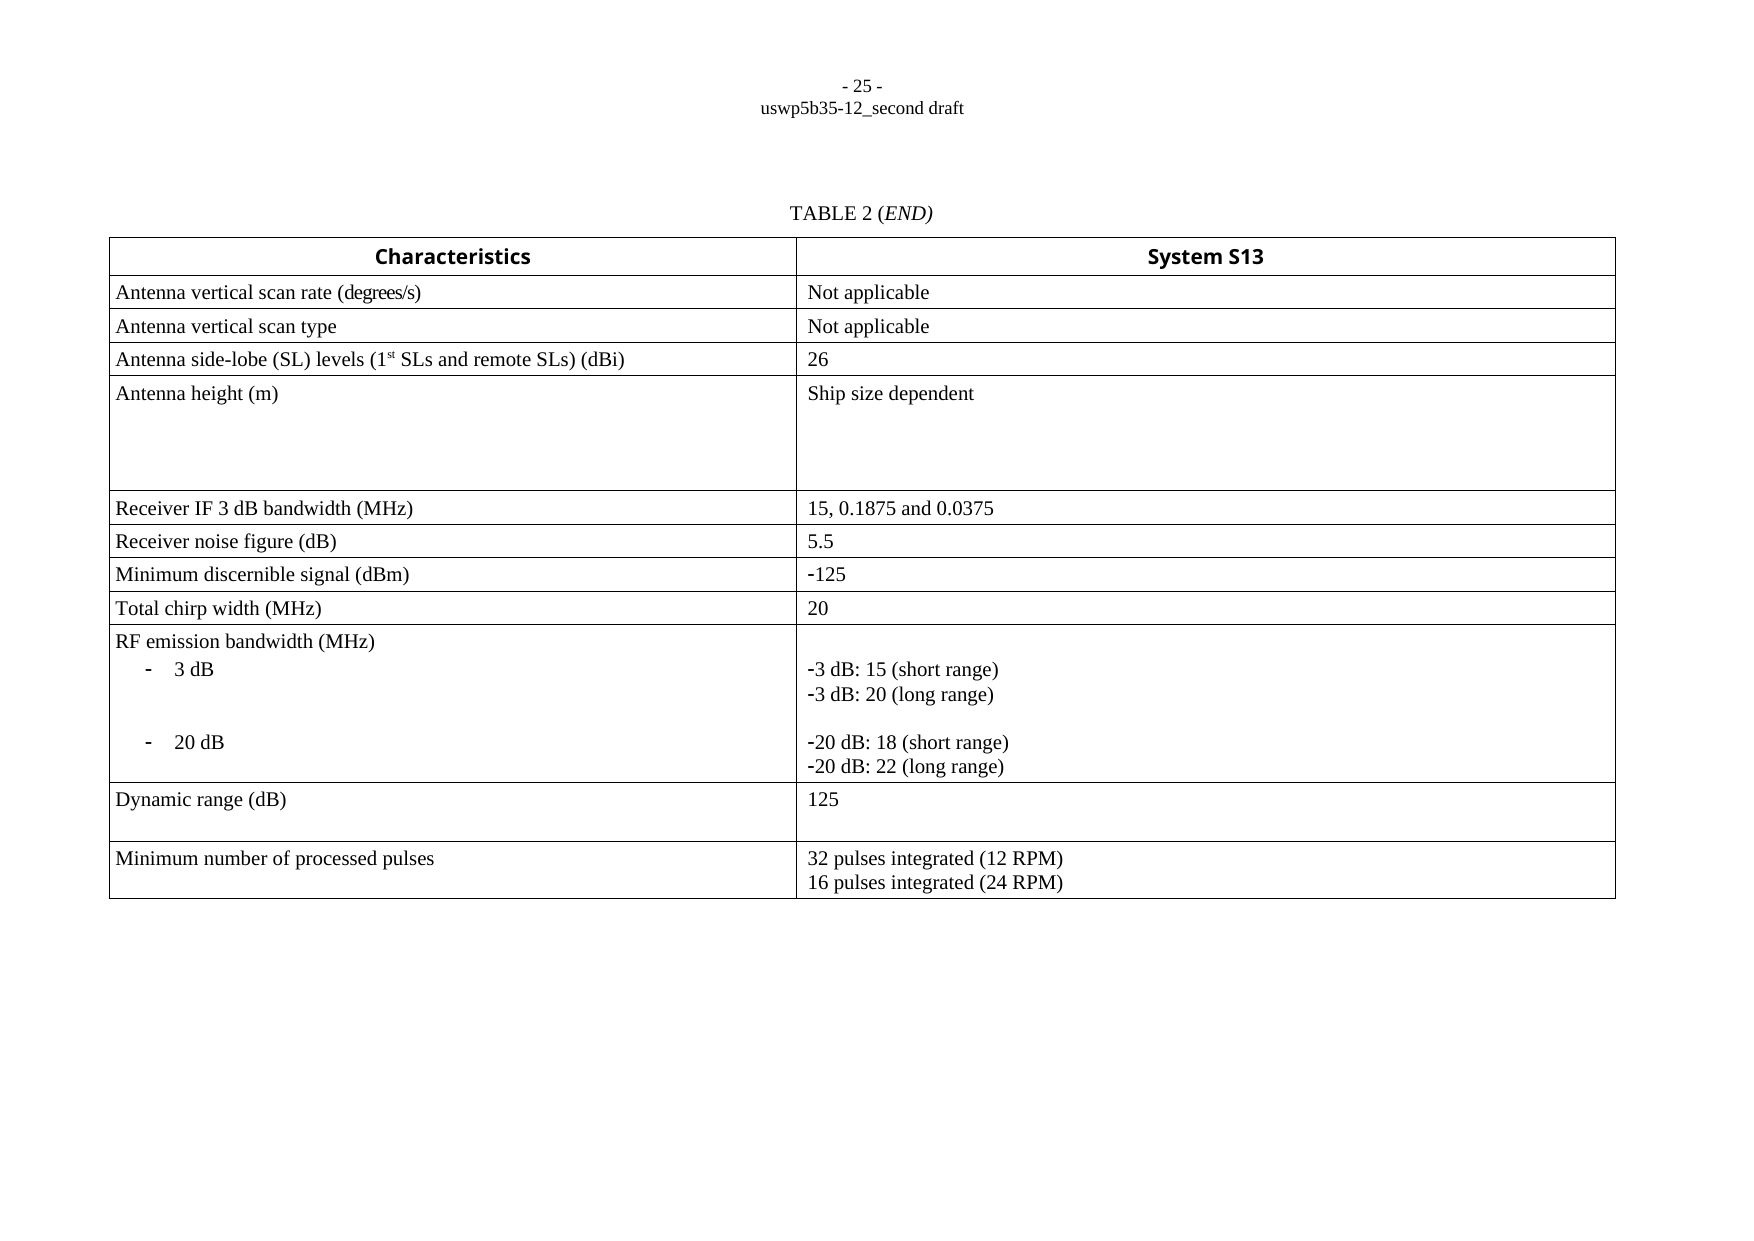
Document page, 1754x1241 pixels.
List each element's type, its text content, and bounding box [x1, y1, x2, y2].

table_header System S13 [797, 238, 1615, 275]
table_cell Minimum discernible signal (dBm) [110, 558, 796, 591]
table_cell 26 [797, 343, 1615, 375]
table_cell 20 [797, 592, 1615, 624]
table_cell RF emission bandwidth (MHz) 3 dB 20 dB [110, 625, 796, 782]
table_cell 125 [797, 783, 1615, 841]
table_cell 15, 0.1875 and 0.0375 [797, 491, 1615, 524]
table_cell 32 pulses integrated (12 RPM) 16 pulses integrated (24 RPM) [797, 842, 1615, 898]
table_cell 5.5 [797, 525, 1615, 557]
table_cell Antenna vertical scan rate (degrees/s) [110, 276, 796, 308]
table_cell 3 dB: 15 (short range) 3 dB: 20 (long range) 20 dB: 18 (short range) 20 dB: 22 (long range) [797, 625, 1615, 782]
table_cell Minimum number of processed pulses [110, 842, 796, 898]
table_cell Antenna vertical scan type [110, 309, 796, 342]
table_cell Not applicable [797, 309, 1615, 342]
table_cell Not applicable [797, 276, 1615, 308]
table_cell 125 [797, 558, 1615, 591]
table_cell Ship size dependent [797, 376, 1615, 490]
table_cell Antenna height (m) [110, 376, 796, 490]
table_cell Total chirp width (MHz) [110, 592, 796, 624]
table_cell Receiver noise figure (dB) [110, 525, 796, 557]
table_header Characteristics [110, 238, 796, 275]
table_cell Antenna side-lobe (SL) levels (1st SLs and remote SLs) (dBi) [110, 343, 796, 375]
table_cell Dynamic range (dB) [110, 783, 796, 841]
text TABLE 2 (end) [118, 176, 1606, 224]
table_cell Receiver IF 3 dB bandwidth (MHz) [110, 491, 796, 524]
